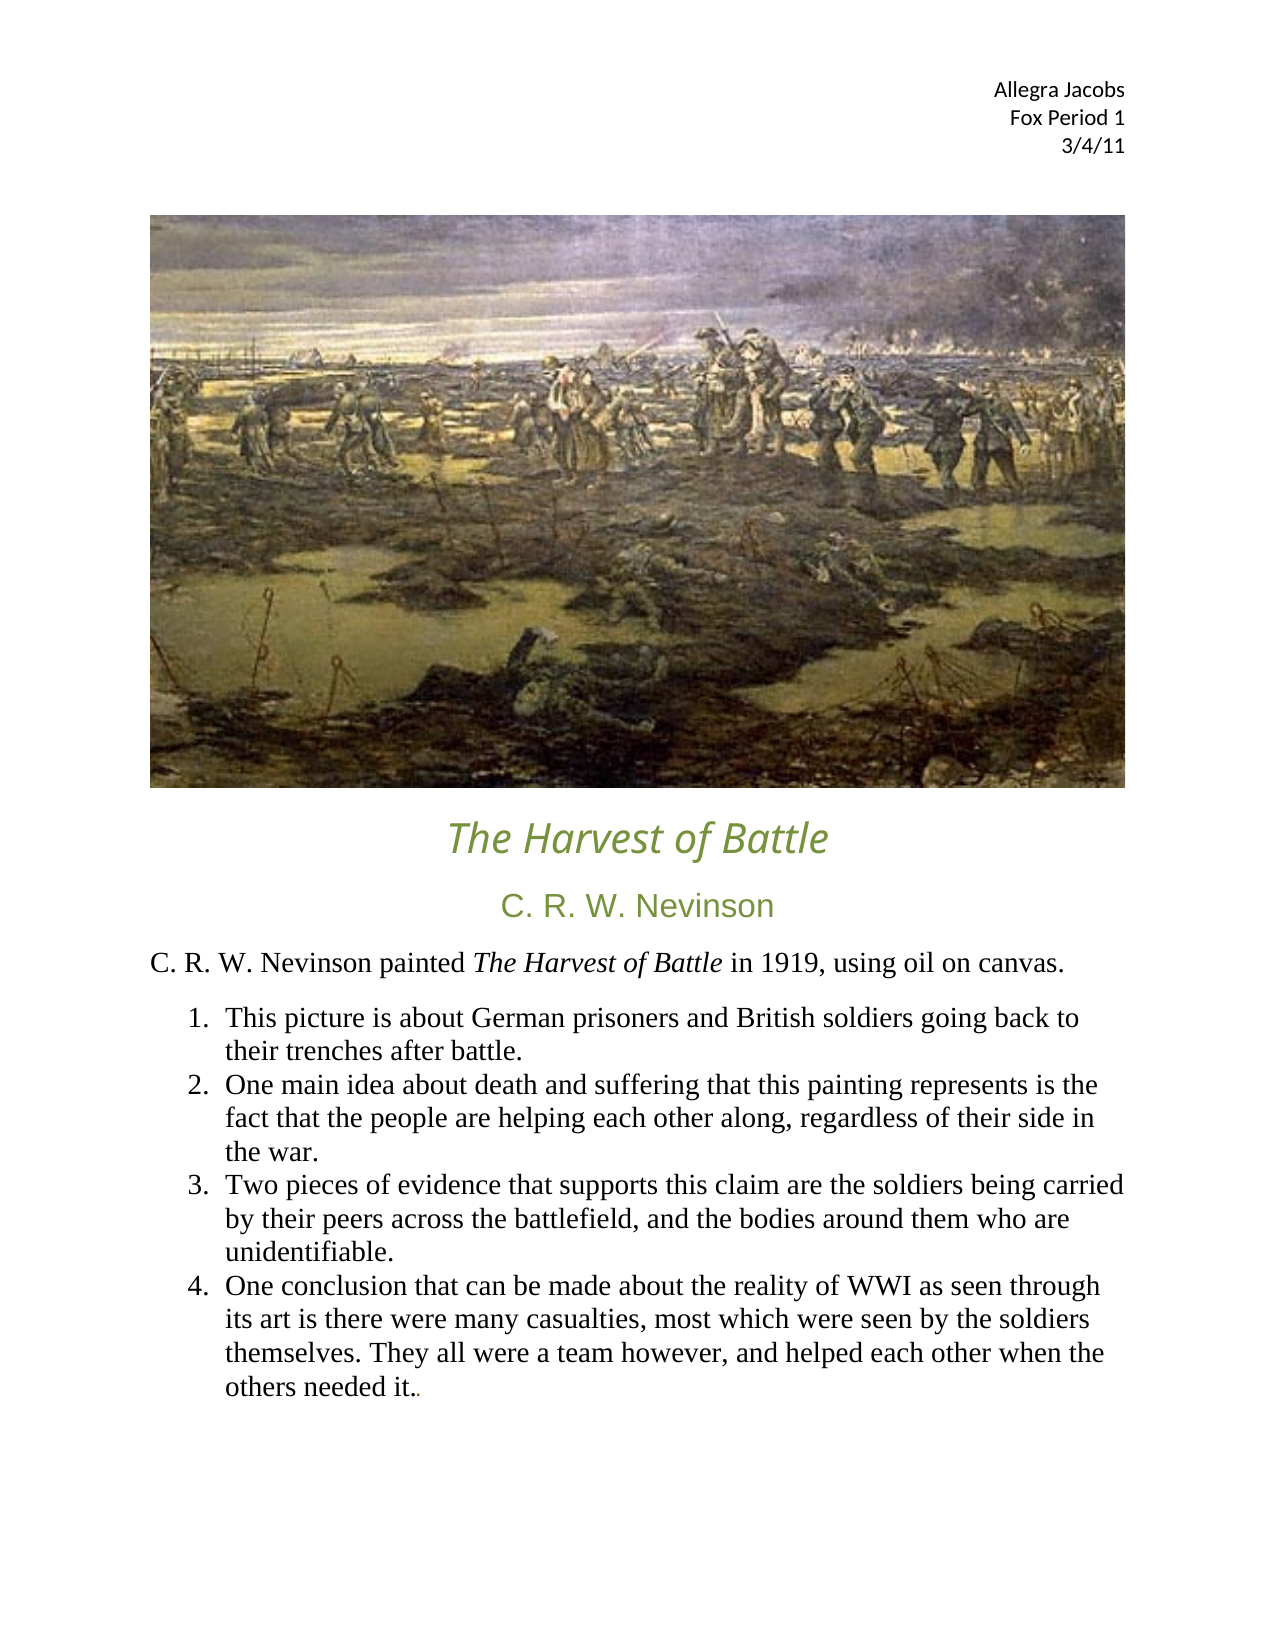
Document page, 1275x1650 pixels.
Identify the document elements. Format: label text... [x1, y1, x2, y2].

text C. R. W. Nevinson painted The Harvest of Battle in 1919, using oil on canvas. [150, 945, 1125, 979]
list This picture is about German prisoners and British soldiers going back to their trenches after battle. [187, 1000, 1125, 1067]
list Two pieces of evidence that supports this claim are the soldiers being carried by their peers across the battlefield, and the bodies around them who are unidentifiable. [187, 1167, 1125, 1268]
text C. R. W. Nevinson [150, 886, 1125, 924]
picture [150, 215, 1125, 788]
list One conclusion that can be made about the reality of WWI as seen through its art is there were many casualties, most which were seen by the soldiers themselves. They all were a team however, and helped each other when the others needed it. [187, 1268, 1125, 1402]
text The Harvest of Battle [150, 808, 1125, 865]
list One main idea about death and suffering that this painting represents is the fact that the people are helping each other along, regardless of their side in the war. [187, 1067, 1125, 1167]
